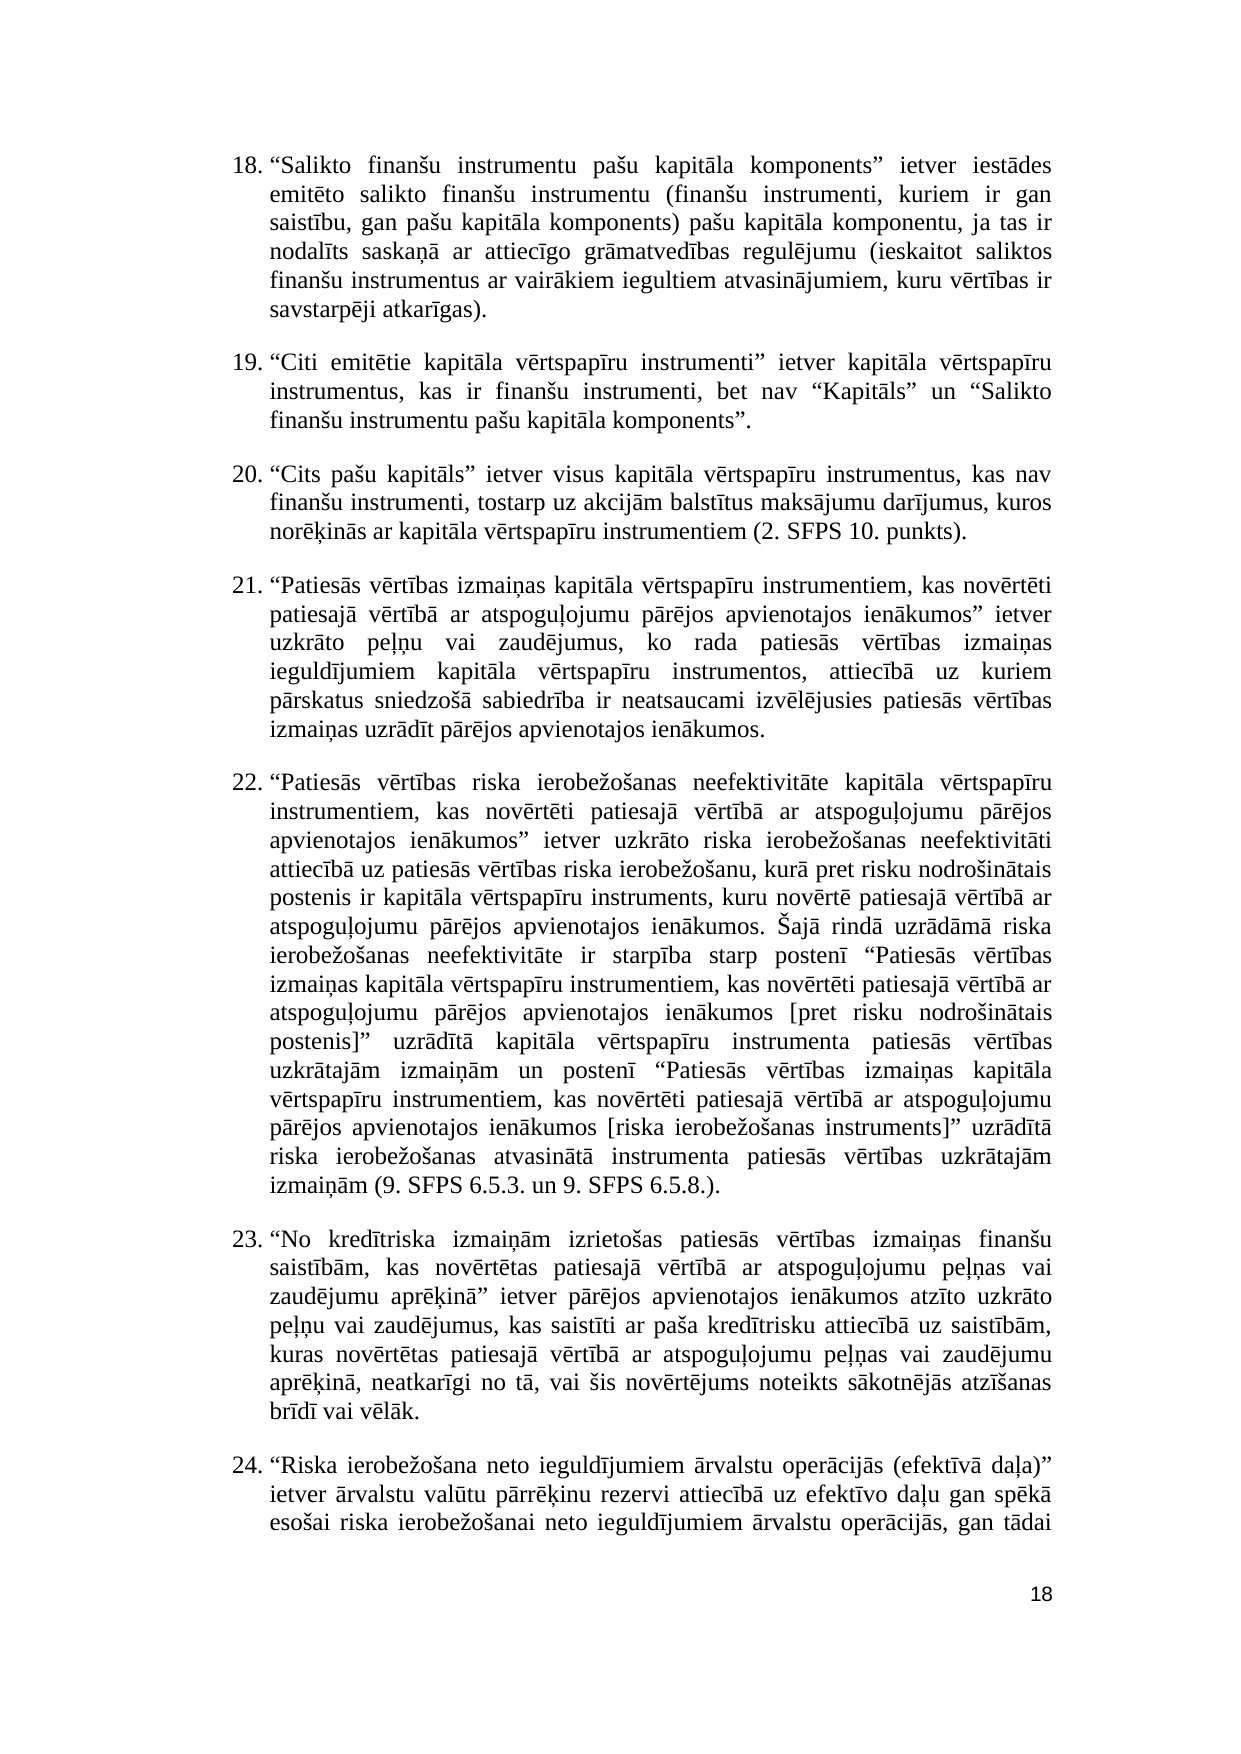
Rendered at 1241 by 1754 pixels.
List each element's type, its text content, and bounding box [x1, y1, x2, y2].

text “Cits pašu kapitāls” ietver visus kapitāla vērtspapīru instrumentus, kas nav finanšu instrumenti, tostarp uz akcijām balstītus maksājumu darījumus, kuros norēķinās ar kapitāla vērtspapīru instrumentiem (2. SFPS 10. punkts). [232, 459, 1053, 545]
text “Patiesās vērtības riska ierobežošanas neefektivitāte kapitāla vērtspapīru instrumentiem, kas novērtēti patiesajā vērtībā ar atspoguļojumu pārējos apvienotajos ienākumos” ietver uzkrāto riska ierobežošanas neefektivitāti attiecībā uz patiesās vērtības riska ierobežošanu, kurā pret risku nodrošinātais postenis ir kapitāla vērtspapīru instruments, kuru novērtē patiesajā vērtībā ar atspoguļojumu pārējos apvienotajos ienākumos. Šajā rindā uzrādāmā riska ierobežošanas neefektivitāte ir starpība starp postenī “Patiesās vērtības izmaiņas kapitāla vērtspapīru instrumentiem, kas novērtēti patiesajā vērtībā ar atspoguļojumu pārējos apvienotajos ienākumos [pret risku nodrošinātais postenis]” uzrādītā kapitāla vērtspapīru instrumenta patiesās vērtības uzkrātajām izmaiņām un postenī “Patiesās vērtības izmaiņas kapitāla vērtspapīru instrumentiem, kas novērtēti patiesajā vērtībā ar atspoguļojumu pārējos apvienotajos ienākumos [riska ierobežošanas instruments]” uzrādītā riska ierobežošanas atvasinātā instrumenta patiesās vērtības uzkrātajām izmaiņām (9. SFPS 6.5.3. un 9. SFPS 6.5.8.). [232, 767, 1053, 1199]
text “Patiesās vērtības izmaiņas kapitāla vērtspapīru instrumentiem, kas novērtēti patiesajā vērtībā ar atspoguļojumu pārējos apvienotajos ienākumos” ietver uzkrāto peļņu vai zaudējumus, ko rada patiesās vērtības izmaiņas ieguldījumiem kapitāla vērtspapīru instrumentos, attiecībā uz kuriem pārskatus sniedzošā sabiedrība ir neatsaucami izvēlējusies patiesās vērtības izmaiņas uzrādīt pārējos apvienotajos ienākumos. [232, 570, 1053, 742]
text “No kredītriska izmaiņām izrietošas patiesās vērtības izmaiņas finanšu saistībām, kas novērtētas patiesajā vērtībā ar atspoguļojumu peļņas vai zaudējumu aprēķinā” ietver pārējos apvienotajos ienākumos atzīto uzkrāto peļņu vai zaudējumus, kas saistīti ar paša kredītrisku attiecībā uz saistībām, kuras novērtētas patiesajā vērtībā ar atspoguļojumu peļņas vai zaudējumu aprēķinā, neatkarīgi no tā, vai šis novērtējums noteikts sākotnējās atzīšanas brīdī vai vēlāk. [232, 1224, 1053, 1425]
text “Salikto finanšu instrumentu pašu kapitāla komponents” ietver iestādes emitēto salikto finanšu instrumentu (finanšu instrumenti, kuriem ir gan saistību, gan pašu kapitāla komponents) pašu kapitāla komponentu, ja tas ir nodalīts saskaņā ar attiecīgo grāmatvedības regulējumu (ieskaitot saliktos finanšu instrumentus ar vairākiem iegultiem atvasinājumiem, kuru vērtības ir savstarpēji atkarīgas). [232, 150, 1053, 322]
text “Citi emitētie kapitāla vērtspapīru instrumenti” ietver kapitāla vērtspapīru instrumentus, kas ir finanšu instrumenti, bet nav “Kapitāls” un “Salikto finanšu instrumentu pašu kapitāla komponents”. [232, 347, 1053, 434]
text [232, 1450, 1053, 1536]
